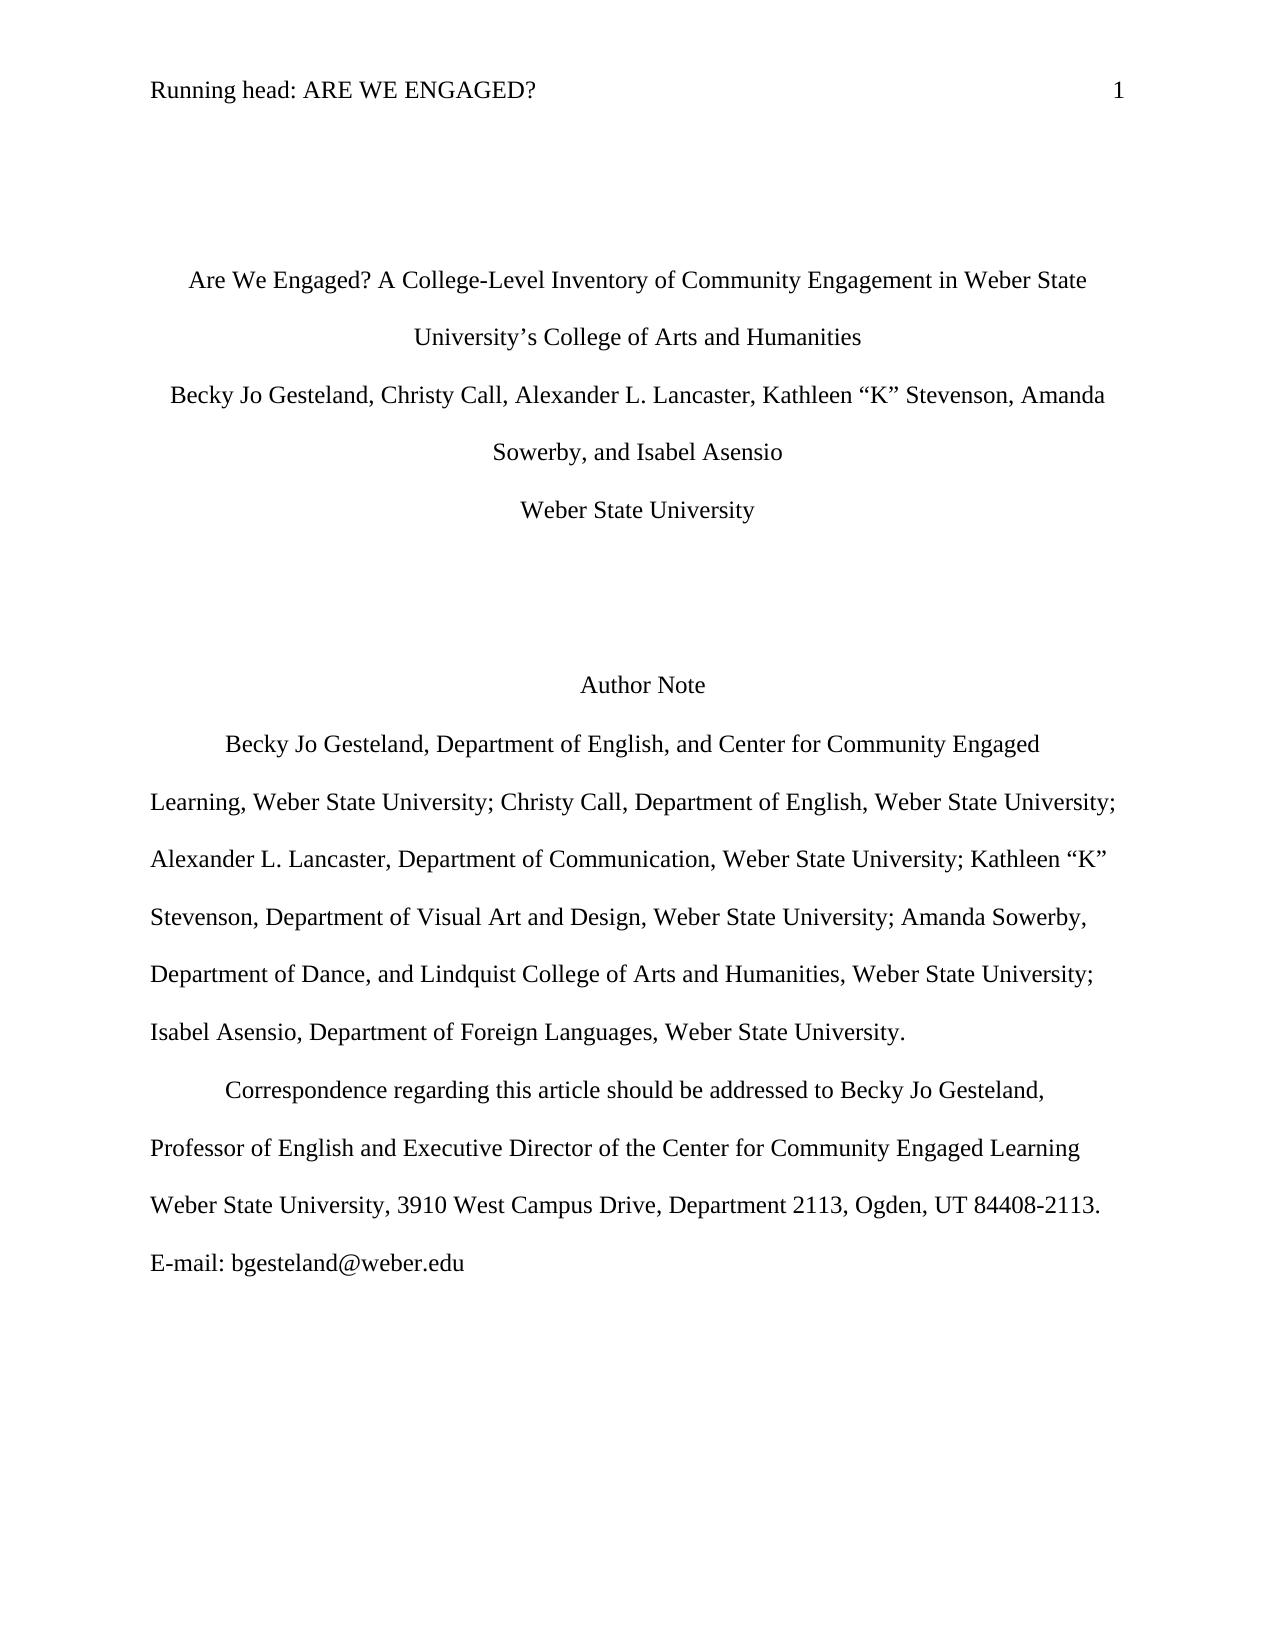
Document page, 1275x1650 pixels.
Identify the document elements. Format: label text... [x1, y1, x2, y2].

subtitle Weber State University [150, 495, 1125, 524]
subtitle Author Note [160, 671, 1125, 699]
subtitle Becky Jo Gesteland, Christy Call, Alexander L. Lancaster, Kathleen “K” Stevenson, Amanda Sowerby, and Isabel Asensio [150, 380, 1125, 466]
subtitle Are We Engaged? A College-Level Inventory of Community Engagement in Weber State University’s College of Arts and Humanities [150, 265, 1125, 351]
subtitle Becky Jo Gesteland, Department of English, and Center for Community Engaged Learning, Weber State University; Christy Call, Department of English, Weber State University; Alexander L. Lancaster, Department of Communication, Weber State University; Kathleen “K” Stevenson, Department of Visual Art and Design, Weber State University; Amanda Sowerby, Department of Dance, and Lindquist College of Arts and Humanities, Weber State University; Isabel Asensio, Department of Foreign Languages, Weber State University. [150, 729, 1125, 1045]
subtitle Correspondence regarding this article should be addressed to Becky Jo Gesteland, Professor of English and Executive Director of the Center for Community Engaged Learning Weber State University, 3910 West Campus Drive, Department 2113, Ogden, UT 84408-2113. E-mail: bgesteland@weber.edu [150, 1075, 1125, 1276]
